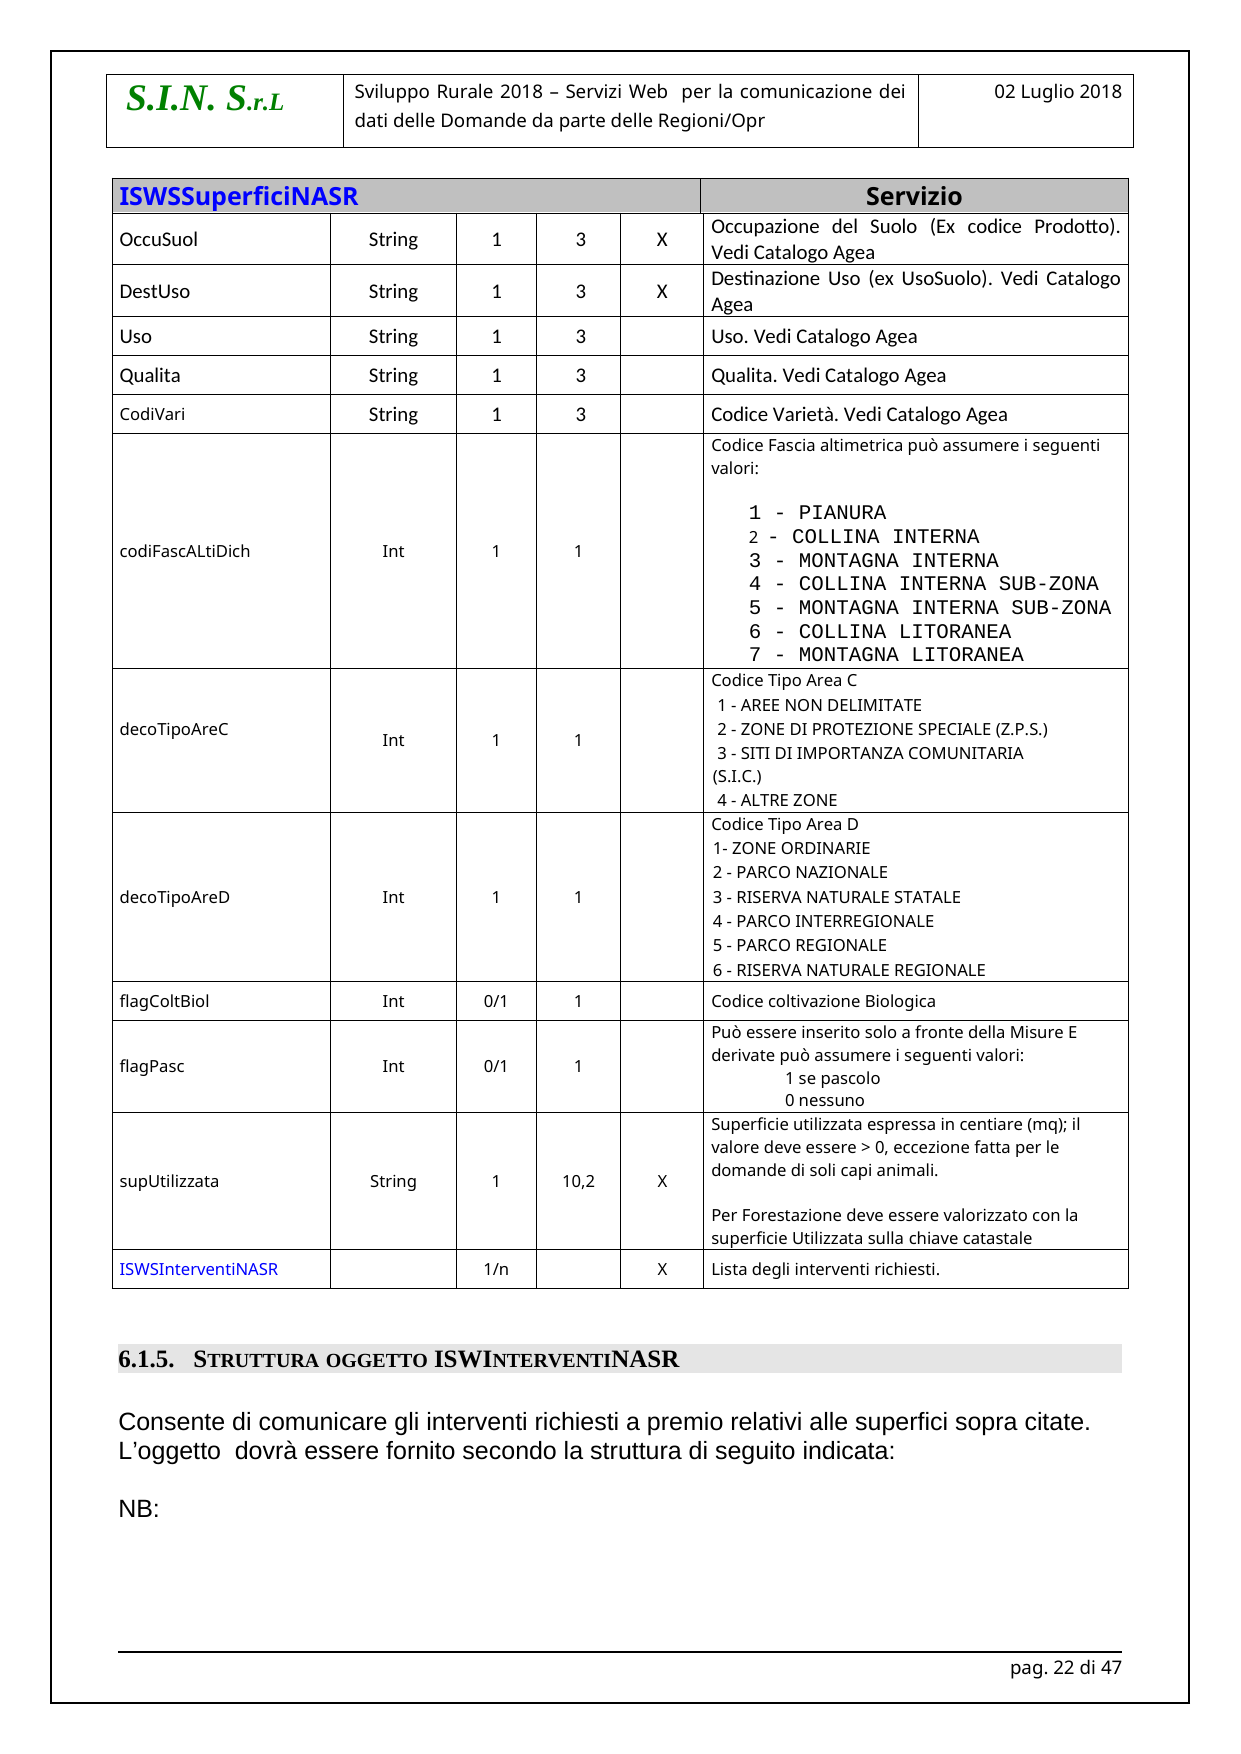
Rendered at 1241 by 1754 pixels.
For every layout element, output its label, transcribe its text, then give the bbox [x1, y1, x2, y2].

table_cell String [331, 356, 456, 394]
table_cell flagPasc [113, 1021, 330, 1112]
list NB: [118, 1493, 1122, 1522]
table_cell [537, 1250, 620, 1288]
table_cell 1 [537, 982, 620, 1020]
table_cell 1 [537, 813, 620, 981]
table_cell ISWSInterventiNASR [113, 1250, 330, 1288]
table_cell 3 [537, 356, 620, 394]
table_cell Codice Tipo Area C [704, 669, 1128, 812]
table_cell 1 [457, 1113, 536, 1249]
table_cell [621, 395, 703, 433]
table_cell [331, 1250, 456, 1288]
table_cell 1 [537, 669, 620, 812]
table_header ISWSSuperficiNASR [113, 179, 700, 212]
table_cell DestUso [113, 265, 330, 316]
table_cell X [621, 1250, 703, 1288]
table_cell X [621, 1113, 703, 1249]
table_cell Superficie utilizzata espressa in centiare (mq); il valore deve essere > 0, eccezione fatta per le domande di soli capi animali. Per Forestazione deve essere valorizzato con la superficie Utilizzata sulla chiave catastale [704, 1113, 1128, 1249]
table_cell Int [331, 1021, 456, 1112]
table_cell String [331, 214, 456, 264]
table_cell Uso. Vedi Catalogo Agea [704, 317, 1128, 355]
table_cell 1 [457, 317, 536, 355]
table_cell codiFascALtiDich [113, 434, 330, 668]
table_cell 3 [537, 214, 620, 264]
table_cell [621, 982, 703, 1020]
table_cell 1 [537, 434, 620, 668]
table_cell String [331, 317, 456, 355]
table_cell [621, 434, 703, 668]
table_cell Qualita [113, 356, 330, 394]
table_cell supUtilizzata [113, 1113, 330, 1249]
table_cell 10,2 [537, 1113, 620, 1249]
table_cell Int [331, 813, 456, 981]
table_cell CodiVari [113, 395, 330, 433]
table_cell decoTipoAreD [113, 813, 330, 981]
table_cell String [331, 395, 456, 433]
table_cell flagColtBiol [113, 982, 330, 1020]
table_cell [621, 1021, 703, 1112]
table_cell 1 [457, 395, 536, 433]
list Consente di comunicare gli interventi richiesti a premio relativi alle superfici sopra citate. [118, 1407, 1122, 1436]
table_cell Int [331, 434, 456, 668]
table_cell Codice Varietà. Vedi Catalogo Agea [704, 395, 1128, 433]
table_cell Codice Fascia altimetrica può assumere i seguenti valori: 1 - PIANURA 2 - COLLINA INTERNA 3 - MONTAGNA INTERNA 4 - COLLINA INTERNA SUB-ZONA 5 - MONTAGNA INTERNA SUB-ZONA 6 - COLLINA LITORANEA 7 - MONTAGNA LITORANEA [704, 434, 1128, 668]
list L’oggetto dovrà essere fornito secondo la struttura di seguito indicata: [118, 1436, 1122, 1465]
table_cell [621, 317, 703, 355]
table_cell 1 [537, 1021, 620, 1112]
table_cell X [621, 265, 703, 316]
table_cell [621, 813, 703, 981]
table_cell String [331, 1113, 456, 1249]
table_cell [621, 669, 703, 812]
table_cell 0/1 [457, 1021, 536, 1112]
table_cell 1 [457, 434, 536, 668]
table_cell [621, 356, 703, 394]
table_cell 3 [537, 265, 620, 316]
table_cell Codice coltivazione Biologica [704, 982, 1128, 1020]
table_cell Lista degli interventi richiesti. [704, 1250, 1128, 1288]
table_cell Int [331, 982, 456, 1020]
table_cell decoTipoAreC [113, 669, 330, 812]
table_header Servizio [701, 179, 1128, 212]
table_cell 1 [457, 813, 536, 981]
table_cell 1 [457, 669, 536, 812]
table_cell 3 [537, 317, 620, 355]
table_cell Occupazione del Suolo (Ex codice Prodotto). Vedi Catalogo Agea [704, 214, 1128, 264]
list Struttura oggetto ISWInterventiNASR [118, 1344, 1122, 1373]
table_cell OccuSuol [113, 214, 330, 264]
table_cell Destinazione Uso (ex UsoSuolo). Vedi Catalogo Agea [704, 265, 1128, 316]
table_cell 1 [457, 214, 536, 264]
table_cell 1/n [457, 1250, 536, 1288]
table_cell Uso [113, 317, 330, 355]
table_cell String [331, 265, 456, 316]
table_cell Qualita. Vedi Catalogo Agea [704, 356, 1128, 394]
table_cell Int [331, 669, 456, 812]
table_cell 3 [537, 395, 620, 433]
table_cell 1 [457, 356, 536, 394]
table_cell Codice Tipo Area D [704, 813, 1128, 981]
table_cell Può essere inserito solo a fronte della Misure E derivate può assumere i seguenti valori: 1 se pascolo 0 nessuno [704, 1021, 1128, 1112]
table_cell X [621, 214, 703, 264]
table_cell 1 [457, 265, 536, 316]
table_cell 0/1 [457, 982, 536, 1020]
